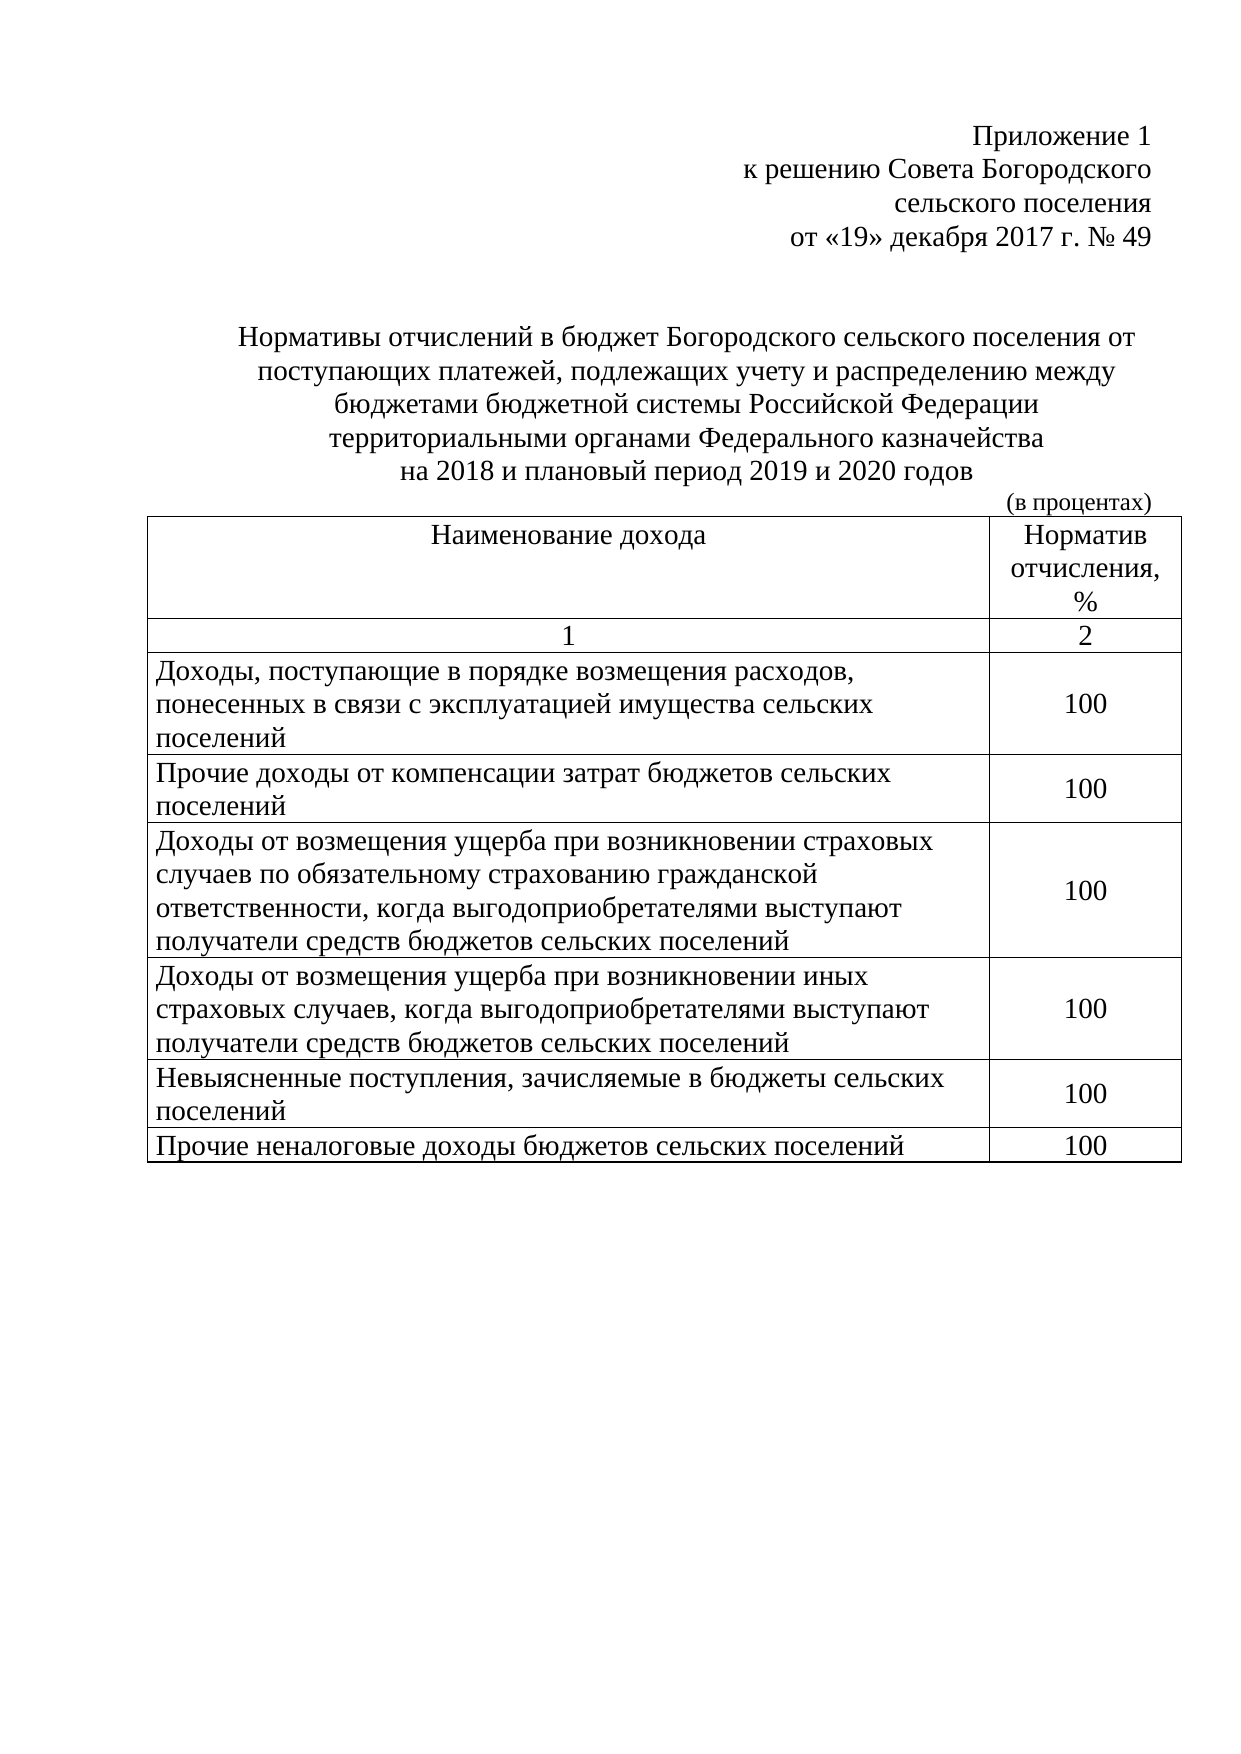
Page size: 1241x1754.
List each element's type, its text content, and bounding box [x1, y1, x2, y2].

table_cell 100 [990, 1060, 1181, 1127]
table_cell 100 [990, 653, 1181, 754]
table_header Наименование дохода [148, 517, 989, 617]
table_cell Доходы от возмещения ущерба при возникновении страховых случаев по обязательному страхованию гражданской ответственности, когда выгодоприобретателями выступают получатели средств бюджетов сельских поселений [148, 823, 989, 957]
table_cell 100 [990, 958, 1181, 1059]
table_cell Невыясненные поступления, зачисляемые в бюджеты сельских поселений [148, 1060, 989, 1127]
text (в процентах) [259, 487, 1152, 516]
text Нормативы отчислений в бюджет Богородского сельского поселения от поступающих платежей, подлежащих учету и распределению между бюджетами бюджетной системы Российской Федерации территориальными органами Федерального казначейства [222, 319, 1152, 453]
table_cell Прочие доходы от компенсации затрат бюджетов сельских поселений [148, 755, 989, 822]
table_cell 100 [990, 1128, 1181, 1161]
table_cell Доходы, поступающие в порядке возмещения расходов, понесенных в связи с эксплуатацией имущества сельских поселений [148, 653, 989, 754]
text на 2018 и плановый период 2019 и 2020 годов [222, 453, 1152, 487]
table_cell 1 [148, 619, 989, 652]
text к решению Совета Богородского сельского поселения [673, 152, 1152, 219]
table_cell 2 [990, 619, 1181, 652]
table_cell 100 [990, 823, 1181, 957]
table_header Норматив отчисления, % [990, 517, 1181, 617]
text от «19» декабря 2017 г. № 49 [148, 219, 1152, 252]
table_cell Доходы от возмещения ущерба при возникновении иных страховых случаев, когда выгодоприобретателями выступают получатели средств бюджетов сельских поселений [148, 958, 989, 1059]
text Приложение 1 [148, 118, 1152, 152]
table_cell 100 [990, 755, 1181, 822]
table_cell Прочие неналоговые доходы бюджетов сельских поселений [148, 1128, 989, 1161]
